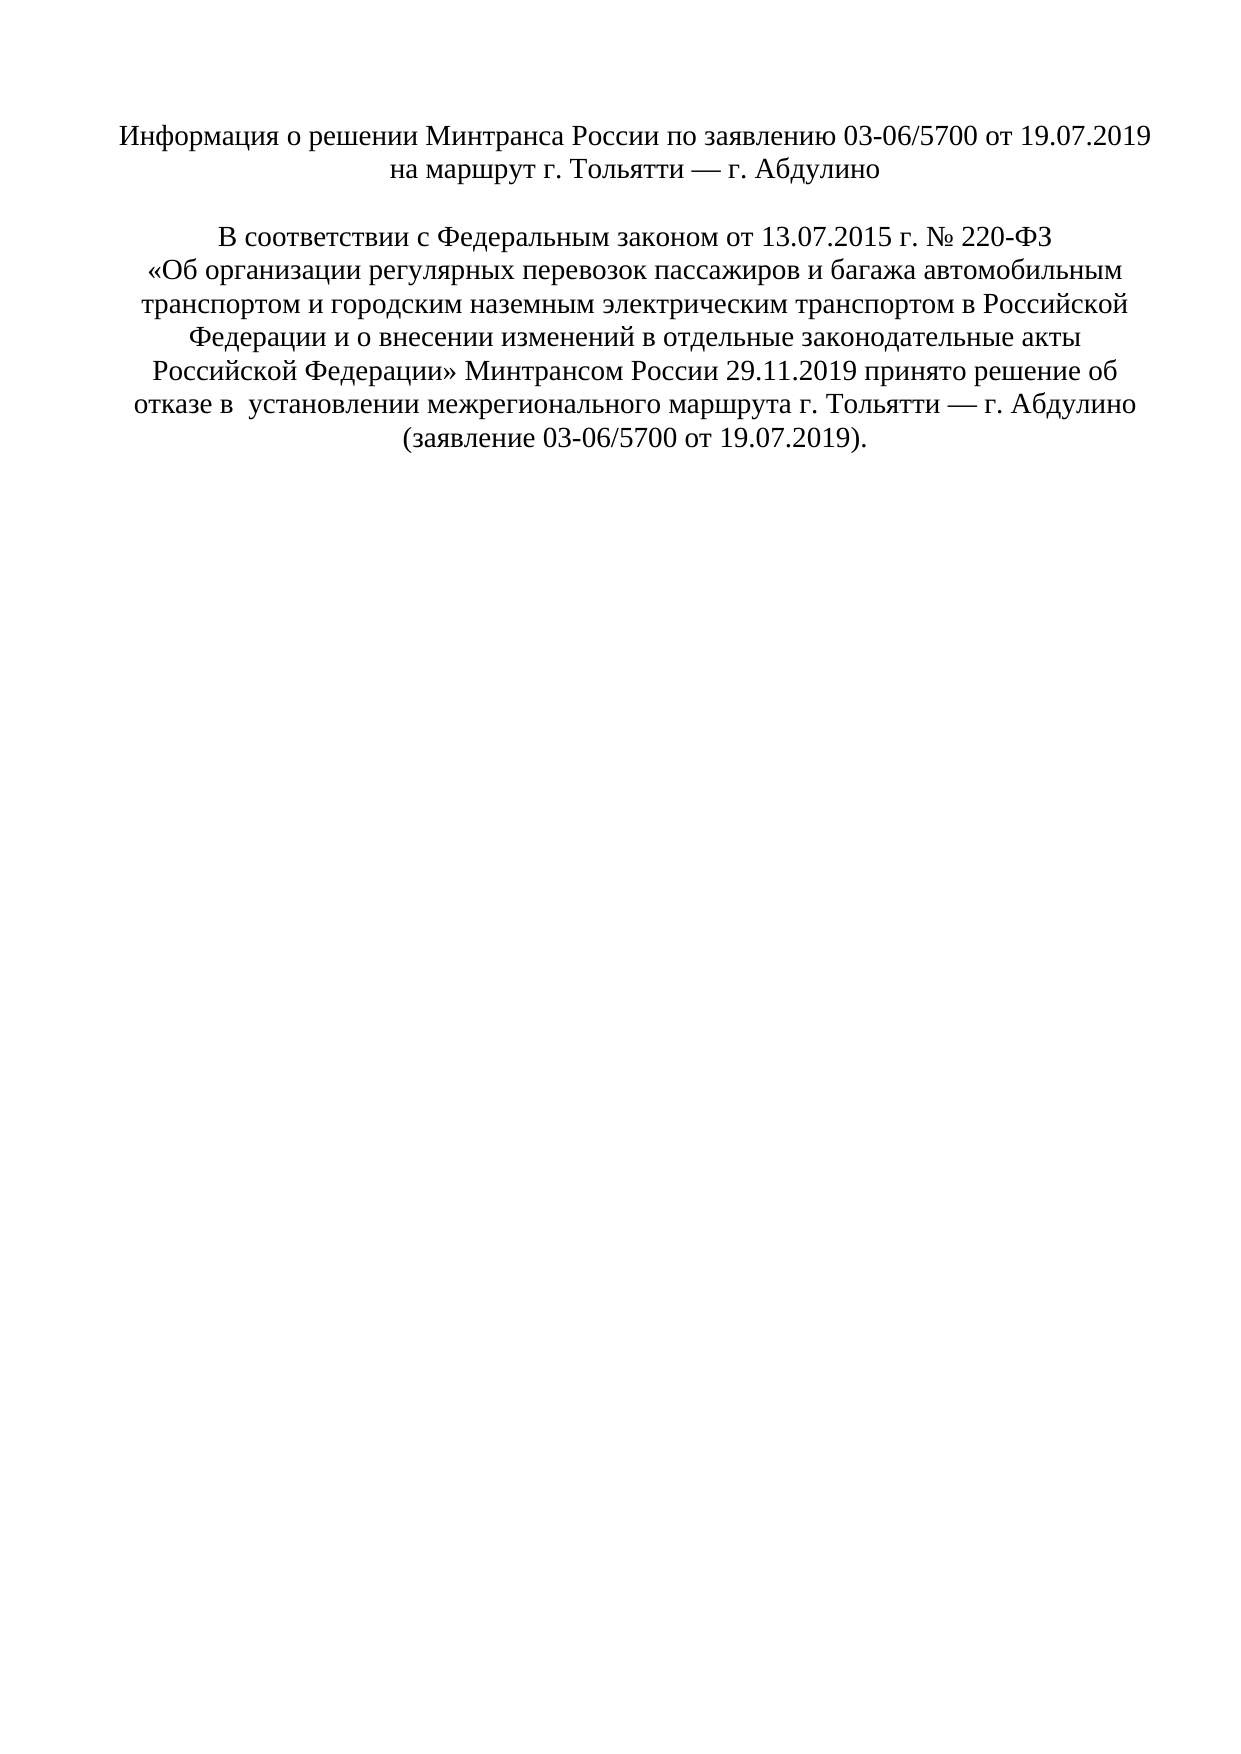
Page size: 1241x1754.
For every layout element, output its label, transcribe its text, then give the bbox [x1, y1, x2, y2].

text Информация о решении Минтранса России по заявлению 03-06/5700 от 19.07.2019 на маршрут г. Тольятти — г. Абдулино [118, 118, 1152, 185]
text В соответствии с Федеральным законом от 13.07.2015 г. № 220-ФЗ «Об организации регулярных перевозок пассажиров и багажа автомобильным транспортом и городским наземным электрическим транспортом в Российской Федерации и о внесении изменений в отдельные законодательные акты Российской Федерации» Минтрансом России 29.11.2019 принято решение об отказе в установлении межрегионального маршрута г. Тольятти — г. Абдулино (заявление 03-06/5700 от 19.07.2019). [118, 219, 1152, 453]
